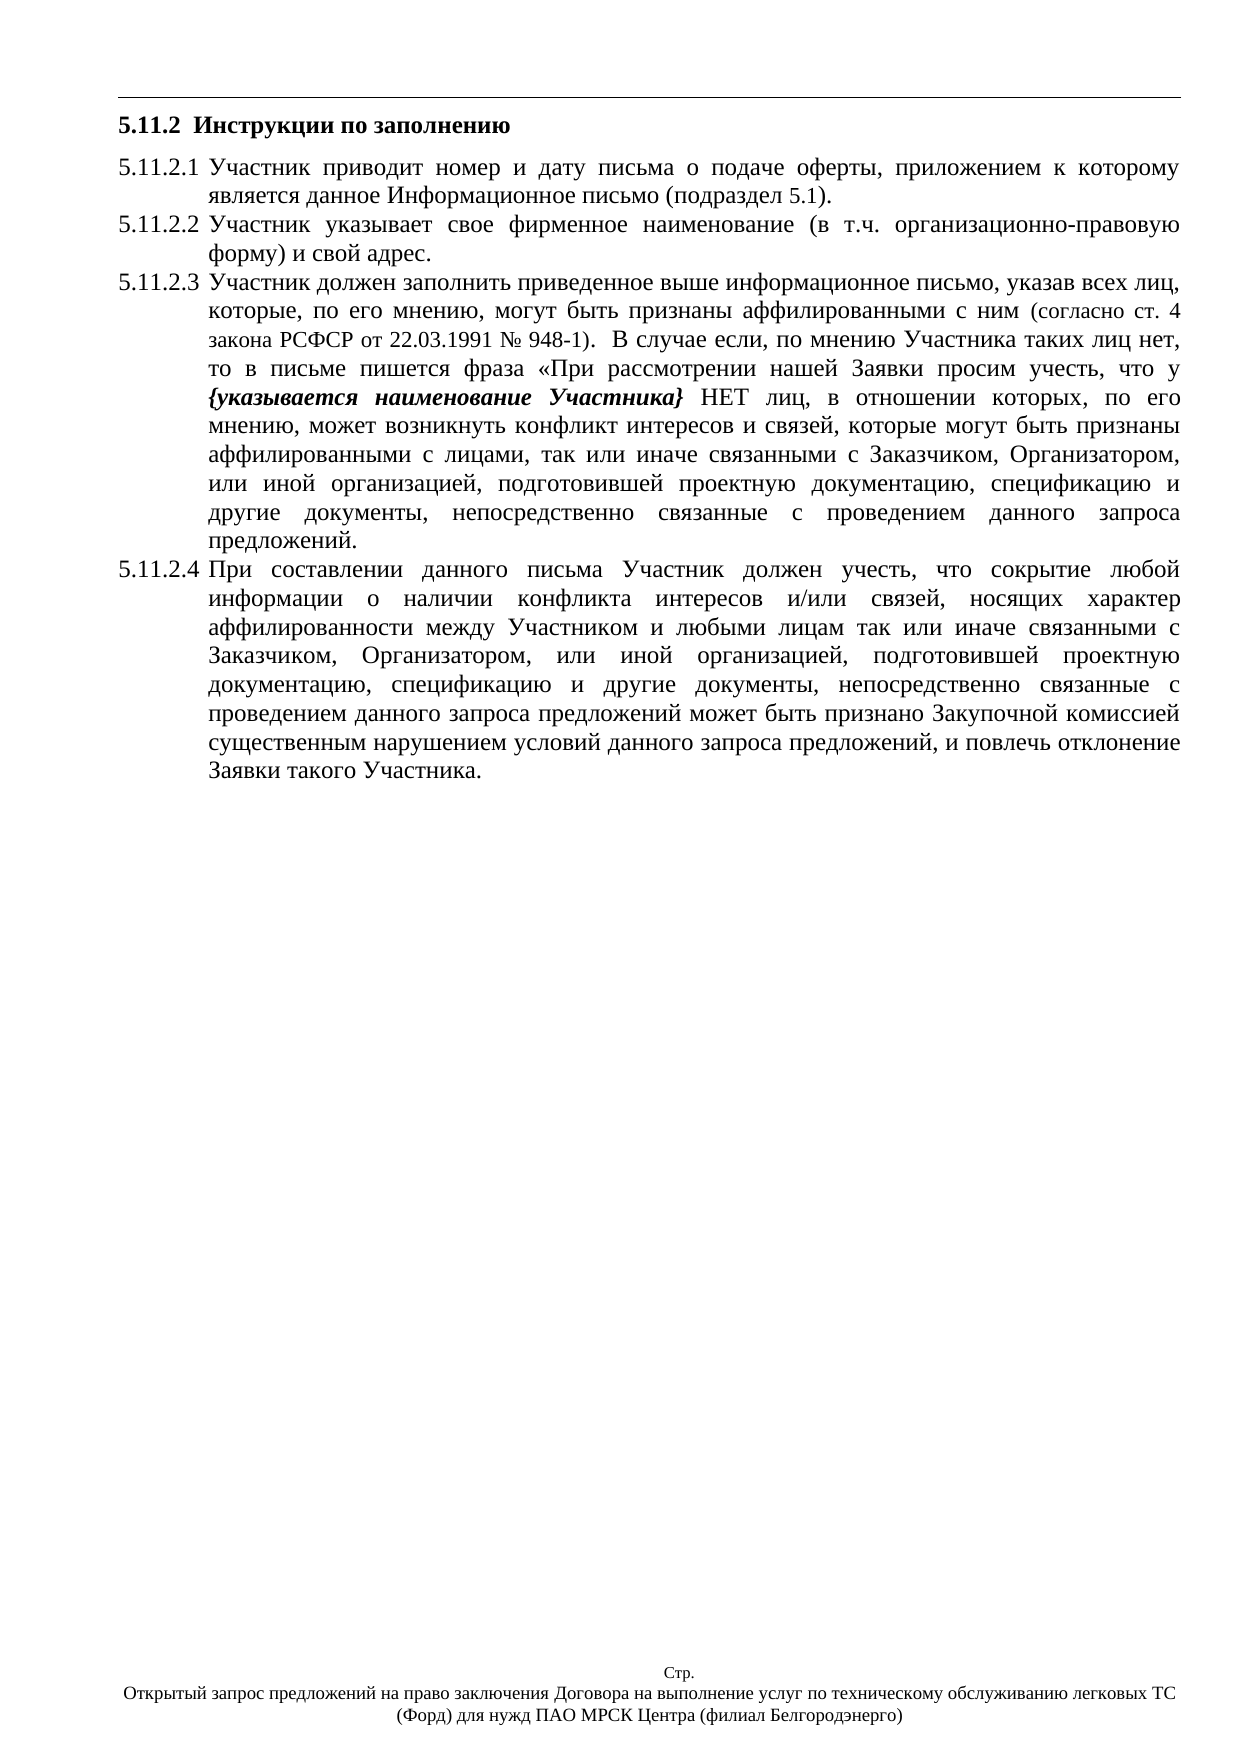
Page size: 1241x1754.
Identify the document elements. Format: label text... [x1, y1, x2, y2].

list При составлении данного письма Участник должен учесть, что сокрытие любой информации о наличии конфликта интересов и/или связей, носящих характер аффилированности между Участником и любыми лицам так или иначе связанными с Заказчиком, Организатором, или иной организацией, подготовившей проектную документацию, спецификацию и другие документы, непосредственно связанные с проведением данного запроса предложений может быть признано Закупочной комиссией существенным нарушением условий данного запроса предложений, и повлечь отклонение Заявки такого Участника. [118, 554, 1181, 784]
list Участник должен заполнить приведенное выше информационное письмо, указав всех лиц, которые, по его мнению, могут быть признаны аффилированными с ним (согласно ст. 4 закона РСФСР от 22.03.1991 № 948-1). В случае если, по мнению Участника таких лиц нет, то в письме пишется фраза «При рассмотрении нашей Заявки просим учесть, что у {указывается наименование Участника} НЕТ лиц, в отношении которых, по его мнению, может возникнуть конфликт интересов и связей, которые могут быть признаны аффилированными с лицами, так или иначе связанными с Заказчиком, Организатором, или иной организацией, подготовившей проектную документацию, спецификацию и другие документы, непосредственно связанные с проведением данного запроса предложений. [118, 267, 1181, 554]
subtitle Инструкции по заполнению [118, 111, 1181, 139]
list Участник указывает свое фирменное наименование (в т.ч. организационно-правовую форму) и свой адрес. [118, 209, 1181, 267]
list Участник приводит номер и дату письма о подаче оферты, приложением к которому является данное Информационное письмо (подраздел 5.1). [118, 152, 1181, 209]
